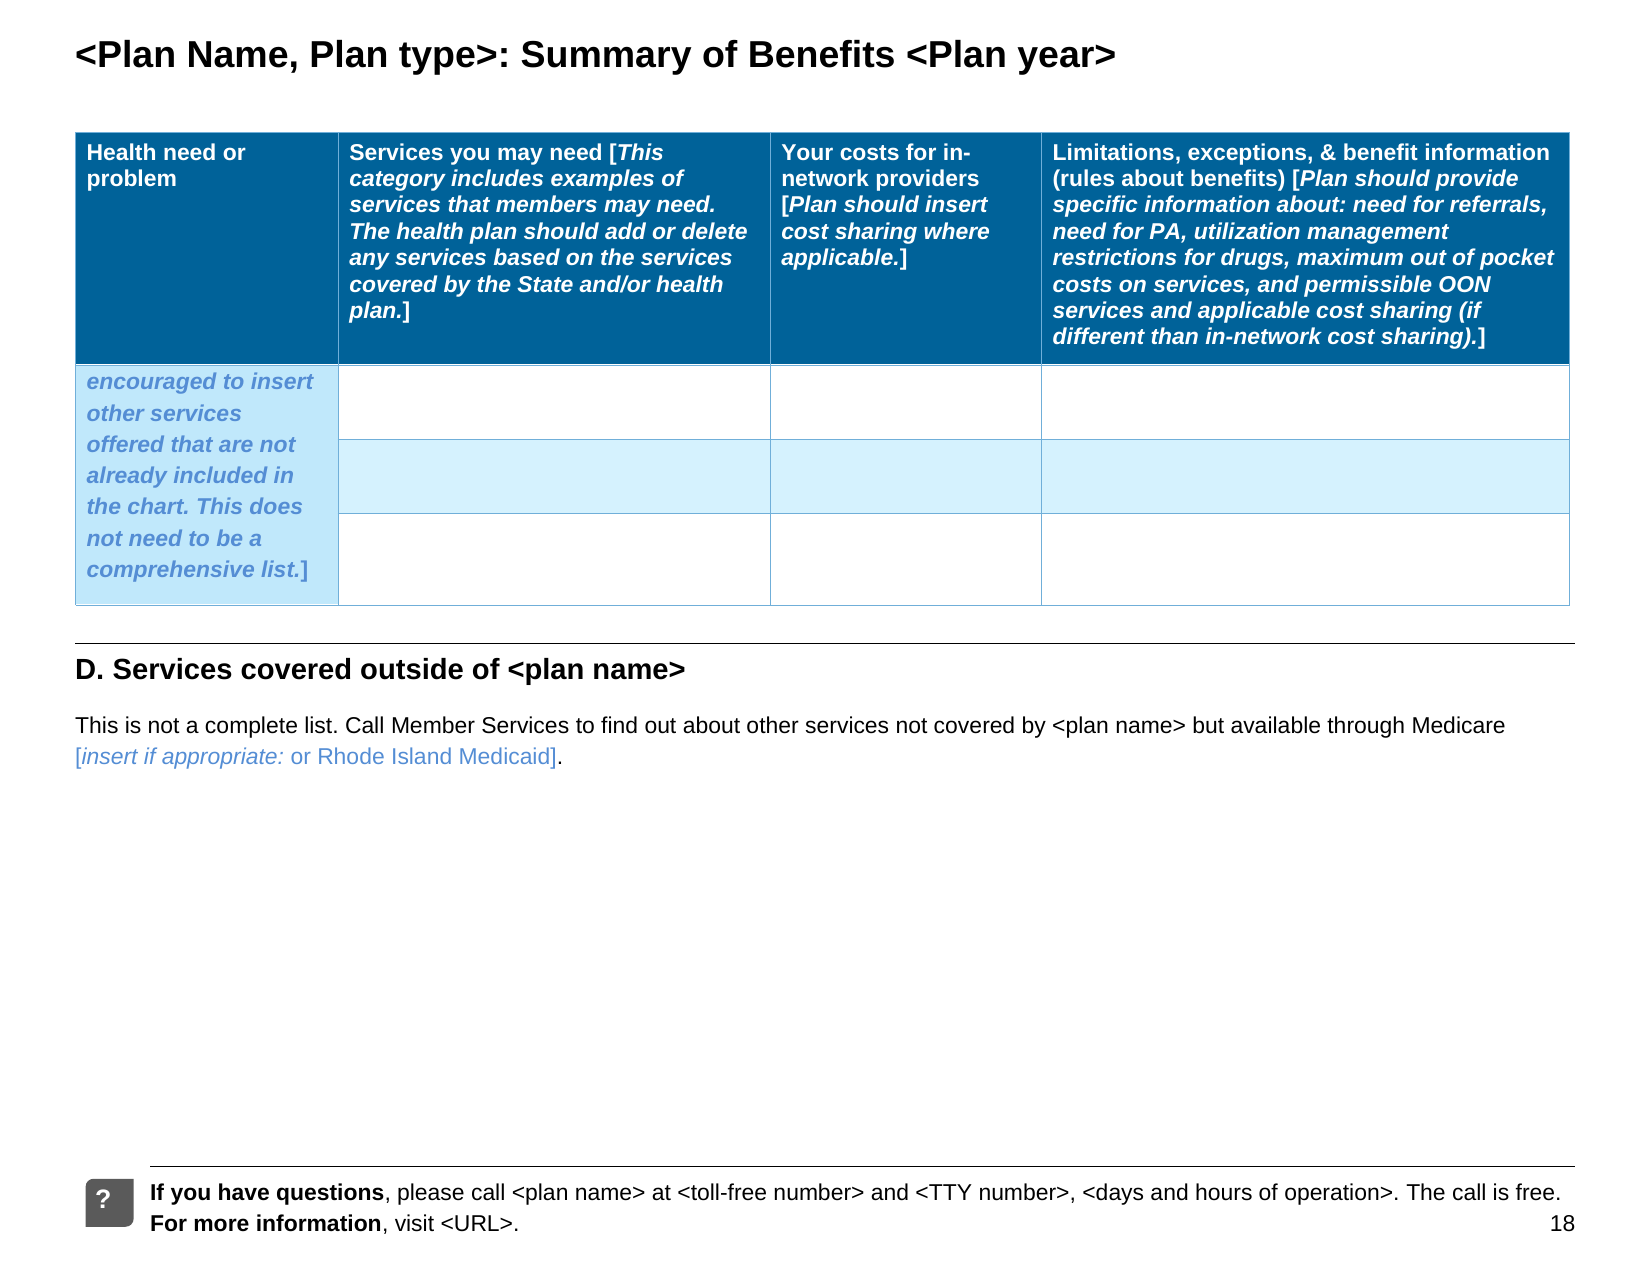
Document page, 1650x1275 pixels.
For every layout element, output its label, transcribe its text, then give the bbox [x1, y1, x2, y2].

table_header Your costs for in-network providers [Plan should insert cost sharing where applicable.] [771, 133, 1041, 364]
table_cell [339, 366, 770, 439]
table_cell [339, 440, 770, 513]
table_cell [1042, 514, 1569, 604]
table_cell [1042, 440, 1569, 513]
subtitle Services covered outside of <plan name> [75, 644, 1575, 687]
table_cell [1042, 366, 1569, 439]
table_cell [771, 514, 1041, 604]
table_header Health need or problem [76, 133, 338, 364]
table_cell [771, 366, 1041, 439]
table_header Limitations, exceptions, & benefit information (rules about benefits) [Plan should provide specific information about: need for referrals, need for PA, utilization management restrictions for drugs, maximum out of pocket costs on services, and permissible OON services and applicable cost sharing (if different than in-network cost sharing).] [1042, 133, 1569, 364]
table_cell [339, 514, 770, 604]
text This is not a complete list. Call Member Services to find out about other services not covered by <plan name> but available through Medicare [insert if appropriate: or Rhode Island Medicaid]. [75, 708, 1575, 771]
table_header Services you may need [This category includes examples of services that members may need. The health plan should add or delete any services based on the services covered by the State and/or health plan.] [339, 133, 770, 364]
table_cell [771, 440, 1041, 513]
